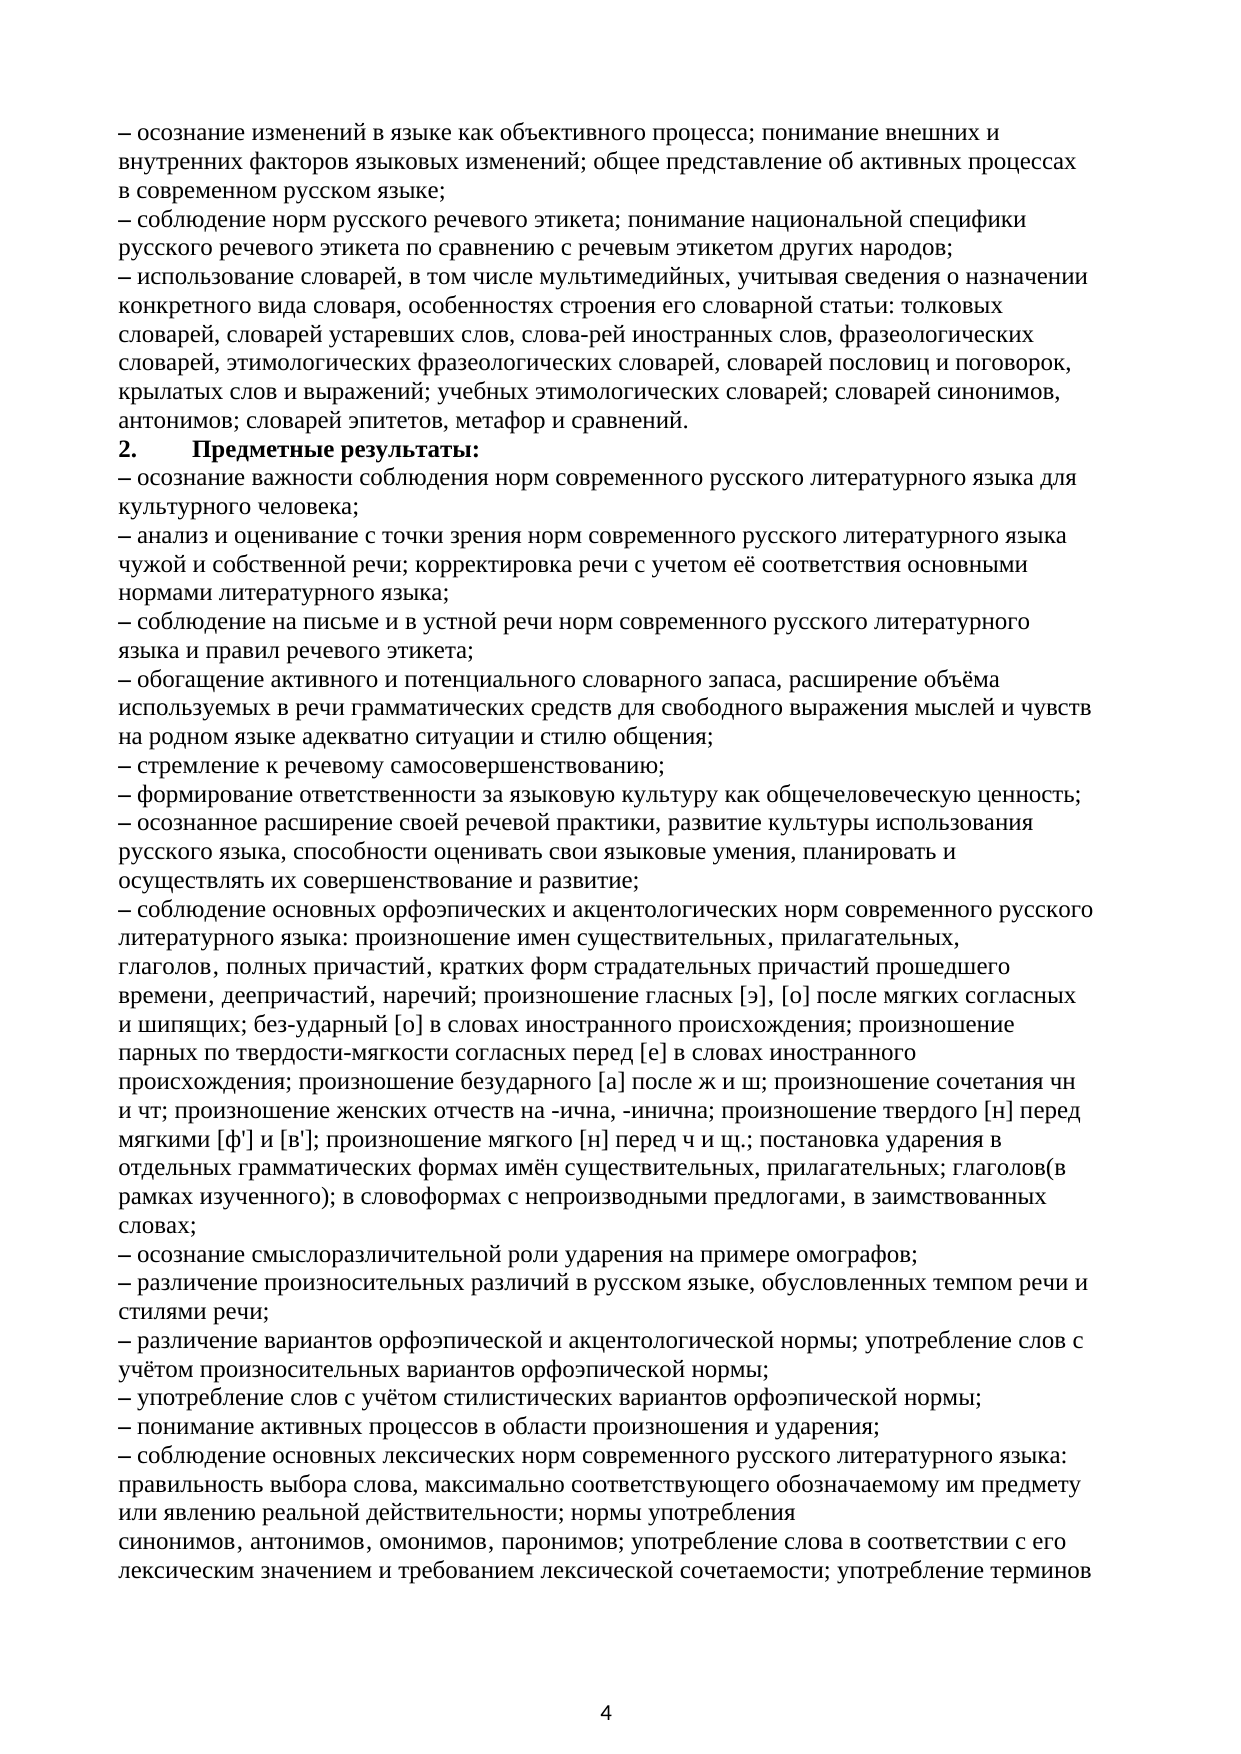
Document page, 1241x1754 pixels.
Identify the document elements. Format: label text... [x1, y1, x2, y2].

text – осознание смыслоразличительной роли ударения на примере омографов; [118, 1239, 1094, 1267]
text – соблюдение основных орфоэпических и акцентологических норм современного русского литературного языка: произношение имен существительных‚ прилагательных, глаголов‚ полных причастий‚ кратких форм страдательных причастий прошедшего времени‚ деепричастий‚ наречий; произношение гласных [э]‚ [о] после мягких согласных и шипящих; без-ударный [о] в словах иностранного происхождения; произношение парных по твердости-мягкости согласных перед [е] в словах иностранного происхождения; произношение безударного [а] после ж и ш; произношение сочетания чн и чт; произношение женских отчеств на -ична, -инична; произношение твердого [н] перед мягкими [ф'] и [в']; произношение мягкого [н] перед ч и щ.; постановка ударения в отдельных грамматических формах имён существительных, прилагательных; глаголов(в рамках изученного); в словоформах с непроизводными предлогами‚ в заимствованных словах; [118, 894, 1094, 1239]
text – использование словарей, в том числе мультимедийных, учитывая сведения о назначении конкретного вида словаря, особенностях строения его словарной статьи: толковых словарей, словарей устаревших слов, слова-рей иностранных слов, фразеологических словарей, этимологических фразеологических словарей, словарей пословиц и поговорок, крылатых слов и выражений; учебных этимологических словарей; словарей синонимов, антонимов; словарей эпитетов, метафор и сравнений. [118, 261, 1094, 434]
text – употребление слов с учётом стилистических вариантов орфоэпической нормы; [118, 1382, 1094, 1411]
text – формирование ответственности за языковую культуру как общечеловеческую ценность; [118, 779, 1094, 807]
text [118, 1440, 1094, 1584]
text – обогащение активного и потенциального словарного запаса, расширение объёма используемых в речи грамматических средств для свободного выражения мыслей и чувств на родном языке адекватно ситуации и стилю общения; [118, 664, 1094, 750]
text – соблюдение норм русского речевого этикета; понимание национальной специфики русского речевого этикета по сравнению с речевым этикетом других народов; [118, 204, 1094, 261]
text – осознанное расширение своей речевой практики, развитие культуры использования русского языка, способности оценивать свои языковые умения, планировать и осуществлять их совершенствование и развитие; [118, 807, 1094, 894]
text – различение произносительных различий в русском языке, обусловленных темпом речи и стилями речи; [118, 1267, 1094, 1325]
text – анализ и оценивание с точки зрения норм современного русского литературного языка чужой и собственной речи; корректировка речи с учетом её соответствия основными нормами литературного языка; [118, 520, 1094, 606]
text – осознание важности соблюдения норм современного русского литературного языка для культурного человека; [118, 462, 1094, 520]
text – осознание изменений в языке как объективного процесса; понимание внешних и внутренних факторов языковых изменений; общее представление об активных процессах в современном русском языке; [118, 117, 1094, 204]
text – соблюдение на письме и в устной речи норм современного русского литературного языка и правил речевого этикета; [118, 606, 1094, 664]
text – понимание активных процессов в области произношения и ударения; [118, 1411, 1094, 1440]
text – стремление к речевому самосовершенствованию; [118, 750, 1094, 779]
text – различение вариантов орфоэпической и акцентологической нормы; употребление слов с учётом произносительных вариантов орфоэпической нормы; [118, 1325, 1094, 1382]
list Предметные результаты: [118, 434, 1094, 462]
